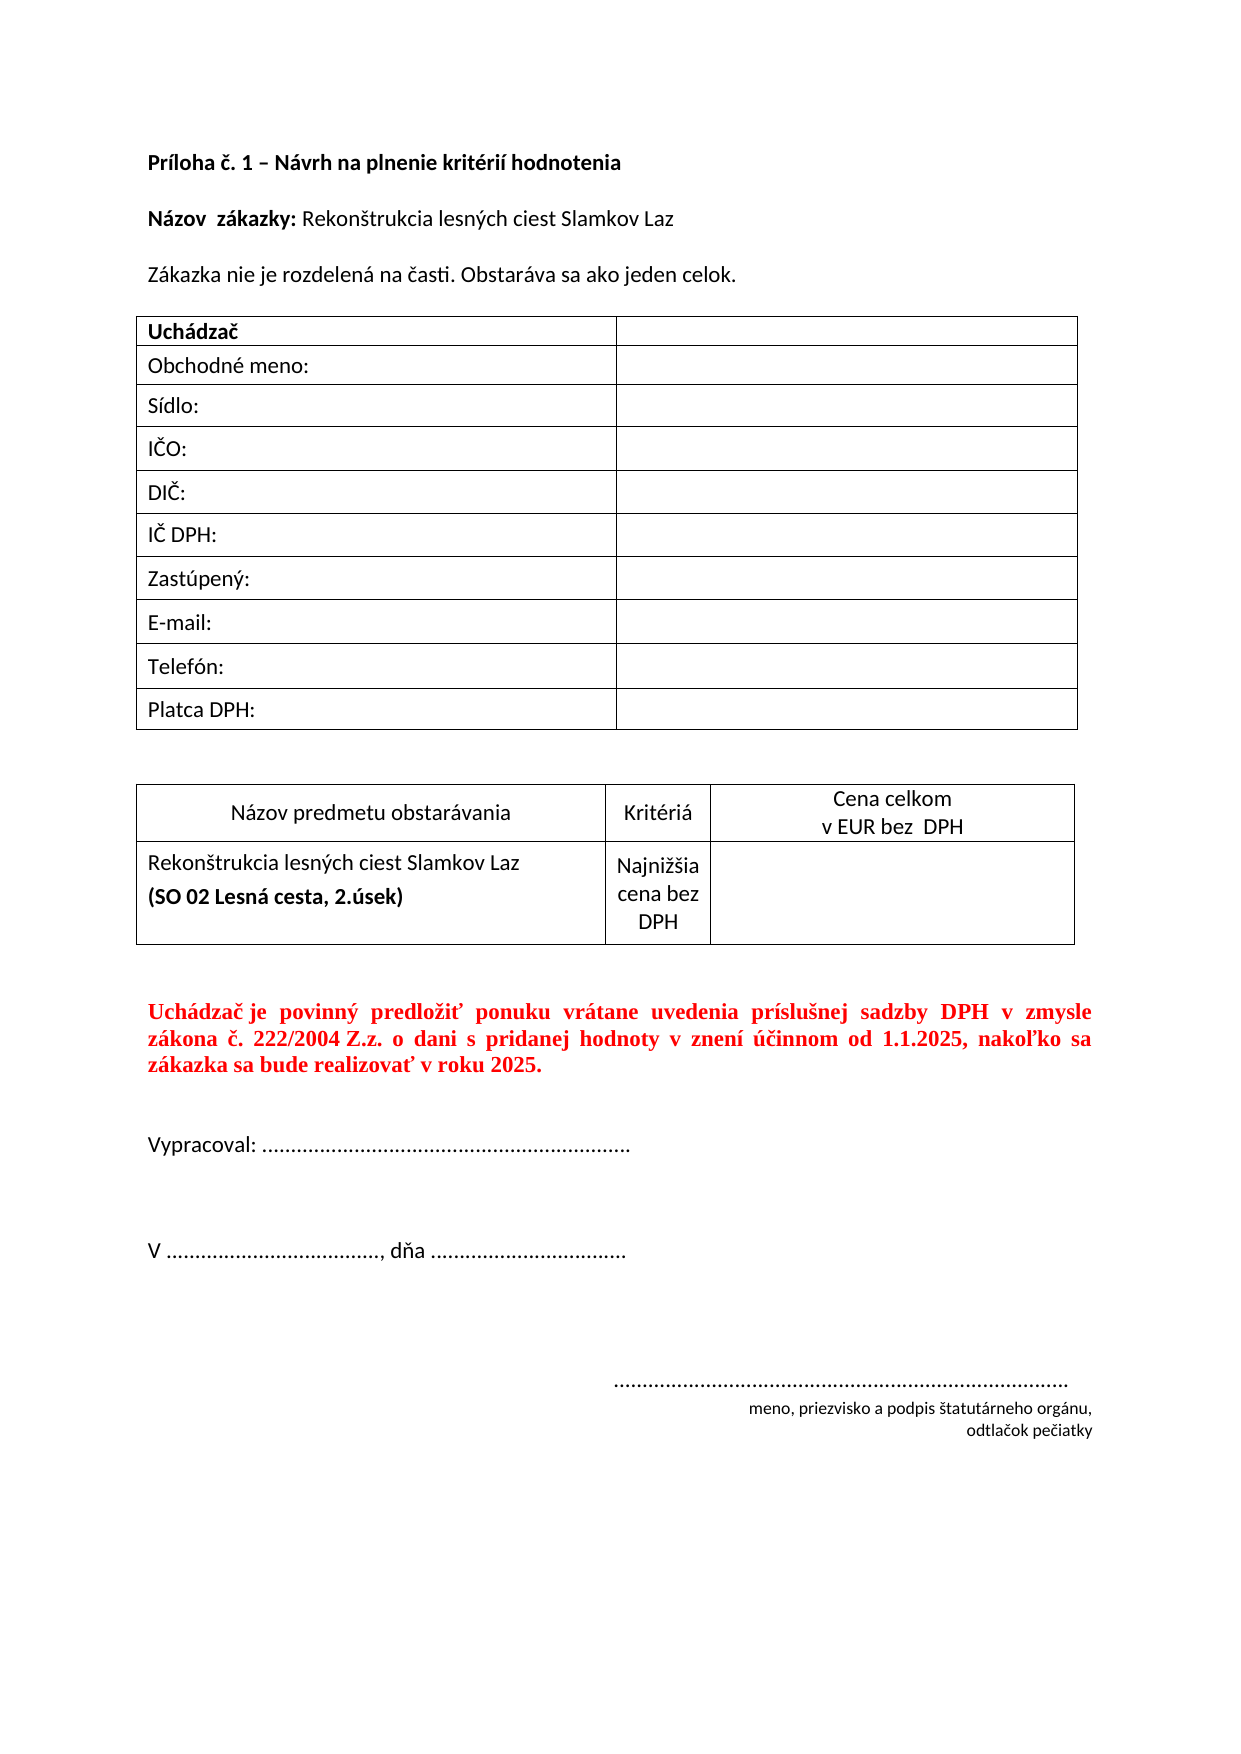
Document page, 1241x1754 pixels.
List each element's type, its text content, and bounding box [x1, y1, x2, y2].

table_cell [617, 557, 1077, 599]
table_header Uchádzač [137, 317, 616, 345]
table_header Cena celkom v EUR bez DPH [711, 785, 1074, 841]
text Vypracoval: ................................................................ [148, 1131, 1093, 1158]
table_cell Zastúpený: [137, 557, 616, 599]
table_cell Telefón: [137, 644, 616, 687]
table_cell [617, 346, 1077, 384]
table_cell [617, 427, 1077, 470]
text Príloha č. 1 – Návrh na plnenie kritérií hodnotenia [148, 148, 1093, 176]
table_cell [617, 600, 1077, 643]
text odtlačok pečiatky [148, 1419, 1093, 1441]
table_cell Sídlo: [137, 385, 616, 426]
text Zákazka nie je rozdelená na časti. Obstaráva sa ako jeden celok. [148, 260, 1093, 288]
table_cell E-mail: [137, 600, 616, 643]
table_header [617, 317, 1077, 345]
table_cell Najnižšia cena bez DPH [606, 842, 710, 944]
table_cell IČ DPH: [137, 514, 616, 556]
table_cell [617, 689, 1077, 729]
table_cell DIČ: [137, 471, 616, 513]
text Názov zákazky: Rekonštrukcia lesných ciest Slamkov Laz [148, 204, 1093, 232]
table_cell Obchodné meno: [137, 346, 616, 384]
table_cell [617, 514, 1077, 556]
table_cell [617, 385, 1077, 426]
text V ....................................., dňa .................................. [148, 1237, 1093, 1264]
table_cell IČO: [137, 427, 616, 470]
table_header Názov predmetu obstarávania [137, 785, 605, 841]
table_cell [617, 644, 1077, 687]
table_cell [617, 471, 1077, 513]
list Uchádzač je povinný predložiť ponuku vrátane uvedenia príslušnej sadzby DPH v zmysle zákona č. 222/2004 Z.z. o dani s pridanej hodnoty v znení účinnom od 1.1.2025, nakoľko sa zákazka sa bude realizovať v roku 2025. [148, 998, 1093, 1077]
table_header Kritériá [606, 785, 710, 841]
text meno, priezvisko a podpis štatutárneho orgánu, [148, 1397, 1093, 1419]
table_cell Platca DPH: [137, 689, 616, 729]
table_cell Rekonštrukcia lesných ciest Slamkov Laz (SO 02 Lesná cesta, 2.úsek) [137, 842, 605, 944]
text ............................................................................... [590, 1365, 1093, 1393]
table_cell [711, 842, 1074, 944]
